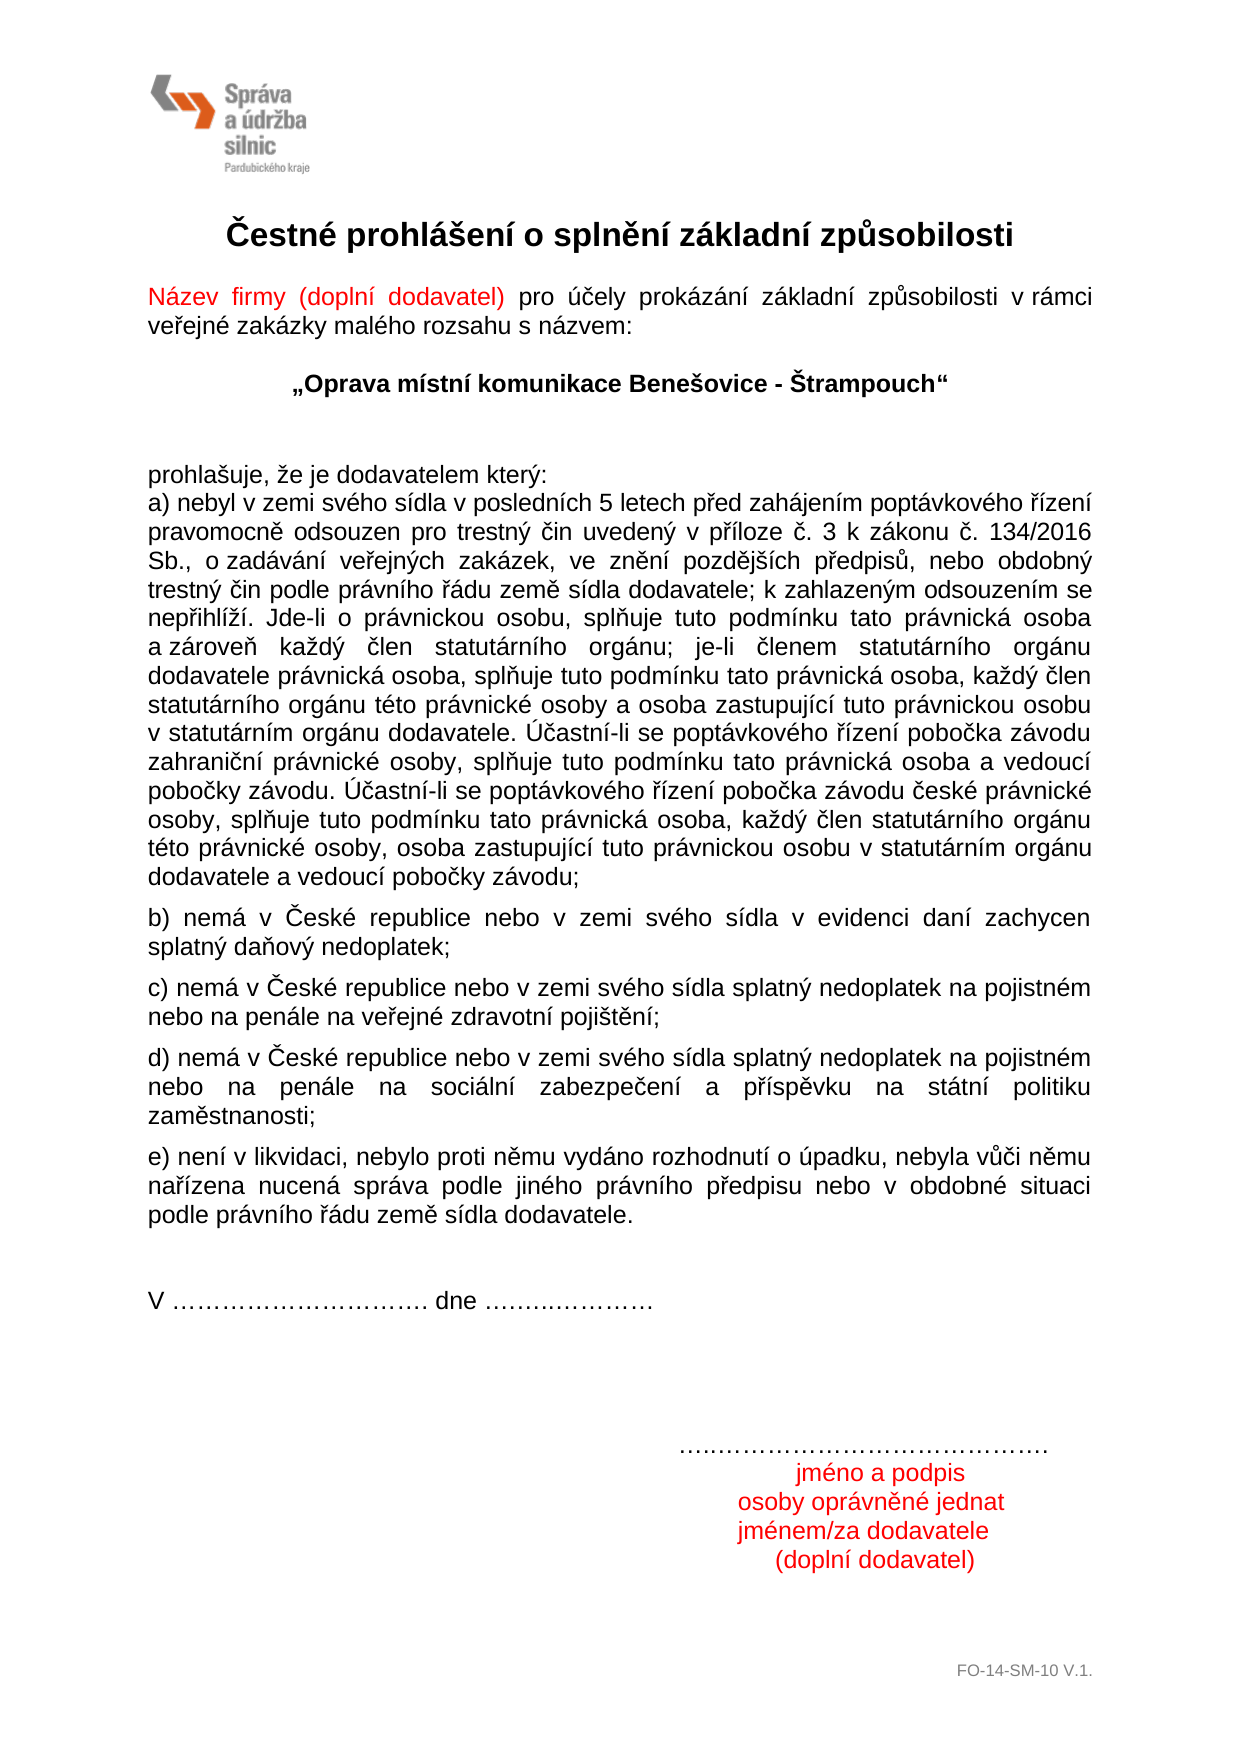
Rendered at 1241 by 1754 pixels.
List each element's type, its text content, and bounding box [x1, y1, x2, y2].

text (doplní dodavatel) [590, 1545, 1093, 1573]
text b) nemá v České republice nebo v zemi svého sídla v evidenci daní zachycen splatný daňový nedoplatek; [148, 903, 1093, 961]
text Čestné prohlášení o splnění základní způsobilosti [148, 215, 1093, 254]
text „Oprava místní komunikace Benešovice - Štrampouch“ [148, 369, 1093, 397]
text osoby oprávněné jednat jménem/za dodavatele [738, 1487, 1093, 1545]
text Název firmy (doplní dodavatel) pro účely prokázání základní způsobilosti v rámci veřejné zakázky malého rozsahu s názvem: [148, 282, 1093, 340]
text c) nemá v České republice nebo v zemi svého sídla splatný nedoplatek na pojistném nebo na penále na veřejné zdravotní pojištění; [148, 973, 1093, 1031]
text e) není v likvidaci, nebylo proti němu vydáno rozhodnutí o úpadku, nebyla vůči němu nařízena nucená správa podle jiného právního předpisu nebo v obdobné situaci podle právního řádu země sídla dodavatele. [148, 1142, 1093, 1228]
text V …………………………. dne ….…..………… [148, 1286, 1093, 1315]
text prohlašuje, že je dodavatelem který: [148, 460, 1093, 488]
text jméno a podpis [590, 1458, 1093, 1487]
text d) nemá v České republice nebo v zemi svého sídla splatný nedoplatek na pojistném nebo na penále na sociální zabezpečení a příspěvku na státní politiku zaměstnanosti; [148, 1043, 1093, 1130]
picture [147, 73, 314, 177]
text a) nebyl v zemi svého sídla v posledních 5 letech před zahájením poptávkového řízení pravomocně odsouzen pro trestný čin uvedený v příloze č. 3 k zákonu č. 134/2016 Sb., o zadávání veřejných zakázek, ve znění pozdějších předpisů, nebo obdobný trestný čin podle právního řádu země sídla dodavatele; k zahlazeným odsouzením se nepřihlíží. Jde-li o právnickou osobu, splňuje tuto podmínku tato právnická osoba a zároveň každý člen statutárního orgánu; je-li členem statutárního orgánu dodavatele právnická osoba, splňuje tuto podmínku tato právnická osoba, každý člen statutárního orgánu této právnické osoby a osoba zastupující tuto právnickou osobu v statutárním orgánu dodavatele. Účastní-li se poptávkového řízení pobočka závodu zahraniční právnické osoby, splňuje tuto podmínku tato právnická osoba a vedoucí pobočky závodu. Účastní-li se poptávkového řízení pobočka závodu české právnické osoby, splňuje tuto podmínku tato právnická osoba, každý člen statutárního orgánu této právnické osoby, osoba zastupující tuto právnickou osobu v statutárním orgánu dodavatele a vedoucí pobočky závodu; [148, 488, 1093, 891]
text …..…………………………………. [664, 1430, 1093, 1458]
